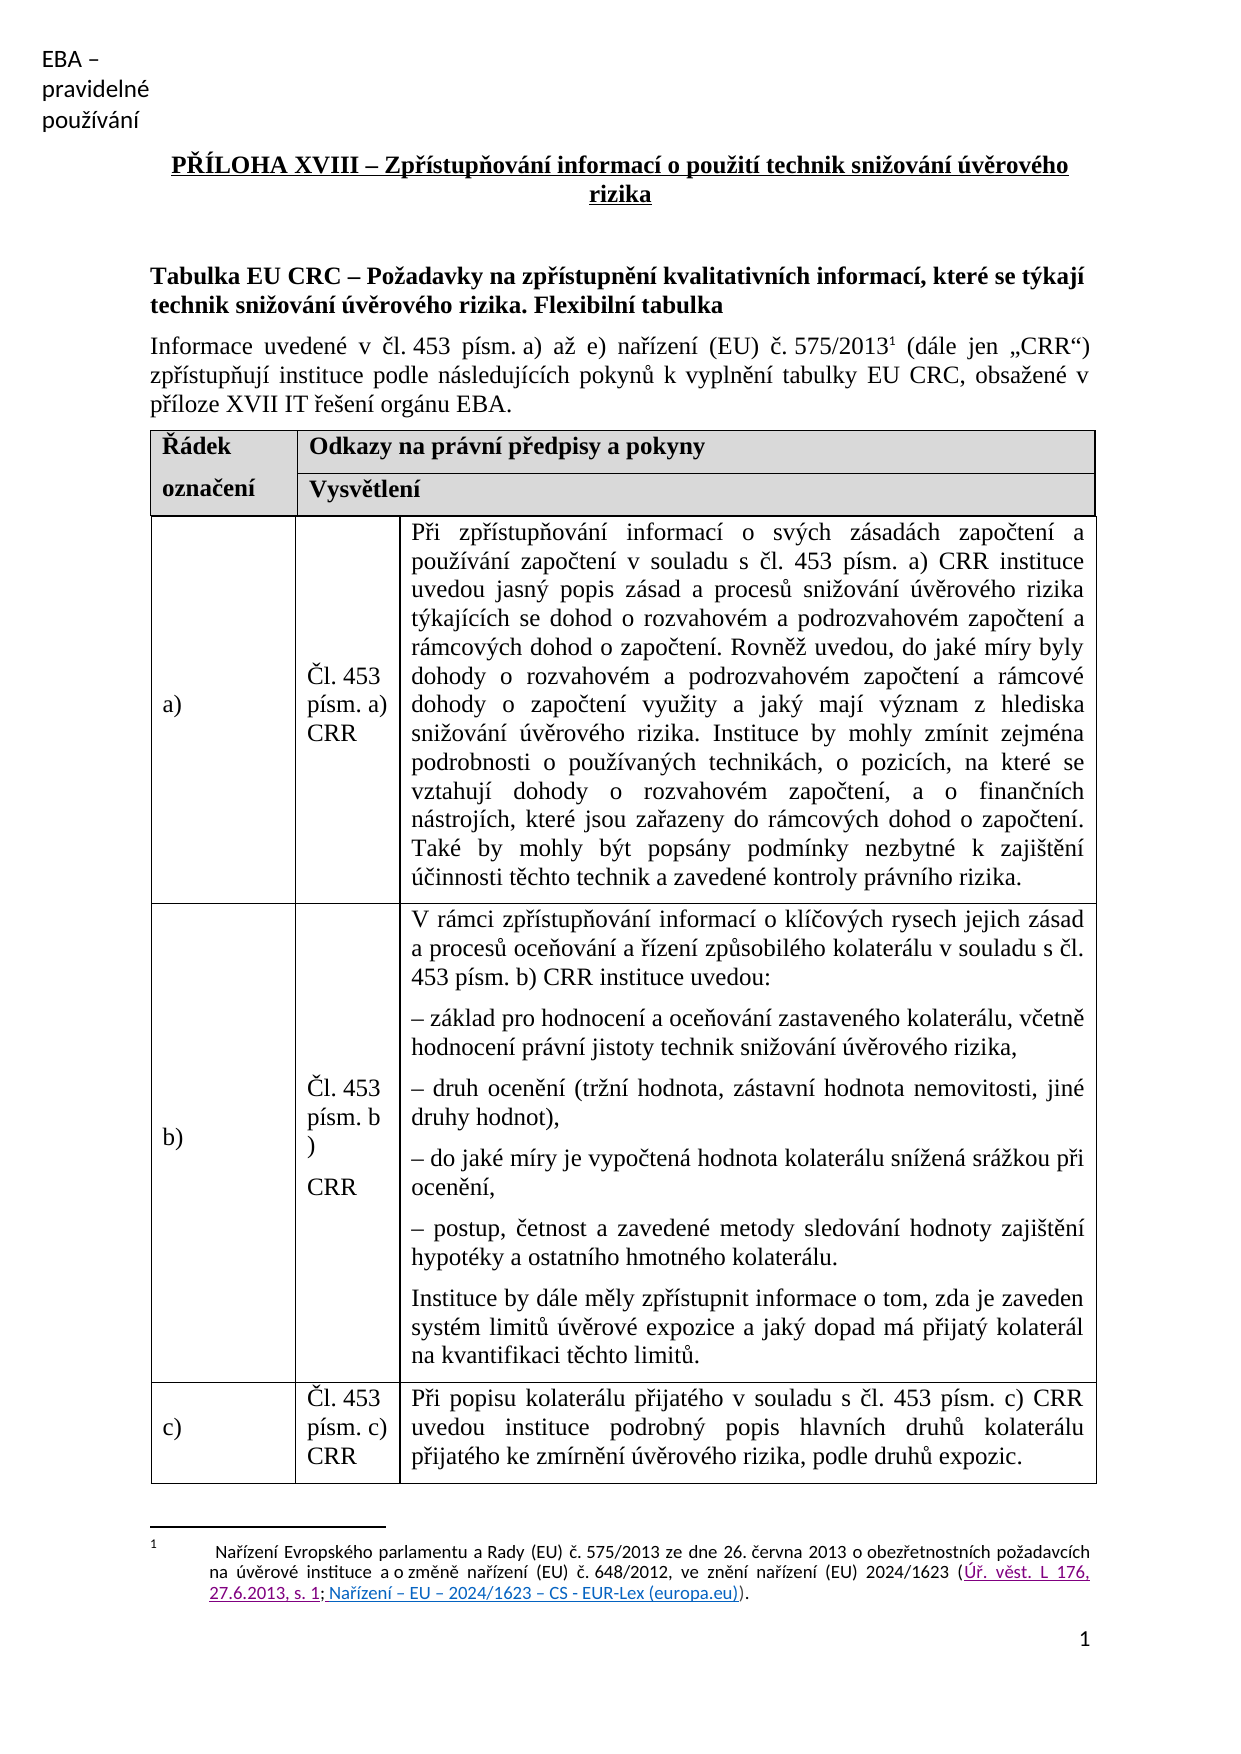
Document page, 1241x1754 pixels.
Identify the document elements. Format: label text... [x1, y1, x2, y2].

table_header a) [152, 517, 295, 903]
table_cell Čl. 453 písm. c) CRR [296, 1383, 399, 1483]
text Informace uvedené v čl. 453 písm. a) až e) nařízení (EU) č. 575/2013 (dále jen „CRR“) zpřístupňují instituce podle následujících pokynů k vyplnění tabulky EU CRC, obsažené v příloze XVII IT řešení orgánu EBA. [150, 331, 1090, 418]
text PŘÍLOHA XVIII – Zpřístupňování informací o použití technik snižování úvěrového rizika [150, 150, 1090, 207]
table_header Řádek označení [151, 431, 297, 515]
table_header Při zpřístupňování informací o svých zásadách započtení a používání započtení v souladu s čl. 453 písm. a) CRR instituce uvedou jasný popis zásad a procesů snižování úvěrového rizika týkajících se dohod o rozvahovém a podrozvahovém započtení a rámcových dohod o započtení. Rovněž uvedou, do jaké míry byly dohody o rozvahovém a podrozvahovém započtení a rámcové dohody o započtení využity a jaký mají význam z hlediska snižování úvěrového rizika. Instituce by mohly zmínit zejména podrobnosti o používaných technikách, o pozicích, na které se vztahují dohody o rozvahovém započtení, a o finančních nástrojích, které jsou zařazeny do rámcových dohod o započtení. Také by mohly být popsány podmínky nezbytné k zajištění účinnosti těchto technik a zavedené kontroly právního rizika. [401, 517, 1096, 903]
table_header Čl. 453 písm. a) CRR [296, 517, 399, 903]
table_header Odkazy na právní předpisy a pokyny [298, 431, 1094, 473]
table_cell b) [152, 904, 295, 1382]
text Tabulka EU CRC – Požadavky na zpřístupnění kvalitativních informací, které se týkají technik snižování úvěrového rizika. Flexibilní tabulka [150, 261, 1090, 319]
table_cell Vysvětlení [298, 474, 1094, 515]
table_cell V rámci zpřístupňování informací o klíčových rysech jejich zásad a procesů oceňování a řízení způsobilého kolaterálu v souladu s čl. 453 písm. b) CRR instituce uvedou: – základ pro hodnocení a oceňování zastaveného kolaterálu, včetně hodnocení právní jistoty technik snižování úvěrového rizika, – druh ocenění (tržní hodnota, zástavní hodnota nemovitosti, jiné druhy hodnot), – do jaké míry je vypočtená hodnota kolaterálu snížená srážkou při ocenění, – postup, četnost a zavedené metody sledování hodnoty zajištění hypotéky a ostatního hmotného kolaterálu. Instituce by dále měly zpřístupnit informace o tom, zda je zaveden systém limitů úvěrové expozice a jaký dopad má přijatý kolaterál na kvantifikaci těchto limitů. [401, 904, 1096, 1382]
table_cell Při popisu kolaterálu přijatého v souladu s čl. 453 písm. c) CRR uvedou instituce podrobný popis hlavních druhů kolaterálu přijatého ke zmírnění úvěrového rizika, podle druhů expozic. [401, 1383, 1096, 1483]
table_cell c) [152, 1383, 295, 1483]
table_cell Čl. 453 písm. b) CRR [296, 904, 399, 1382]
